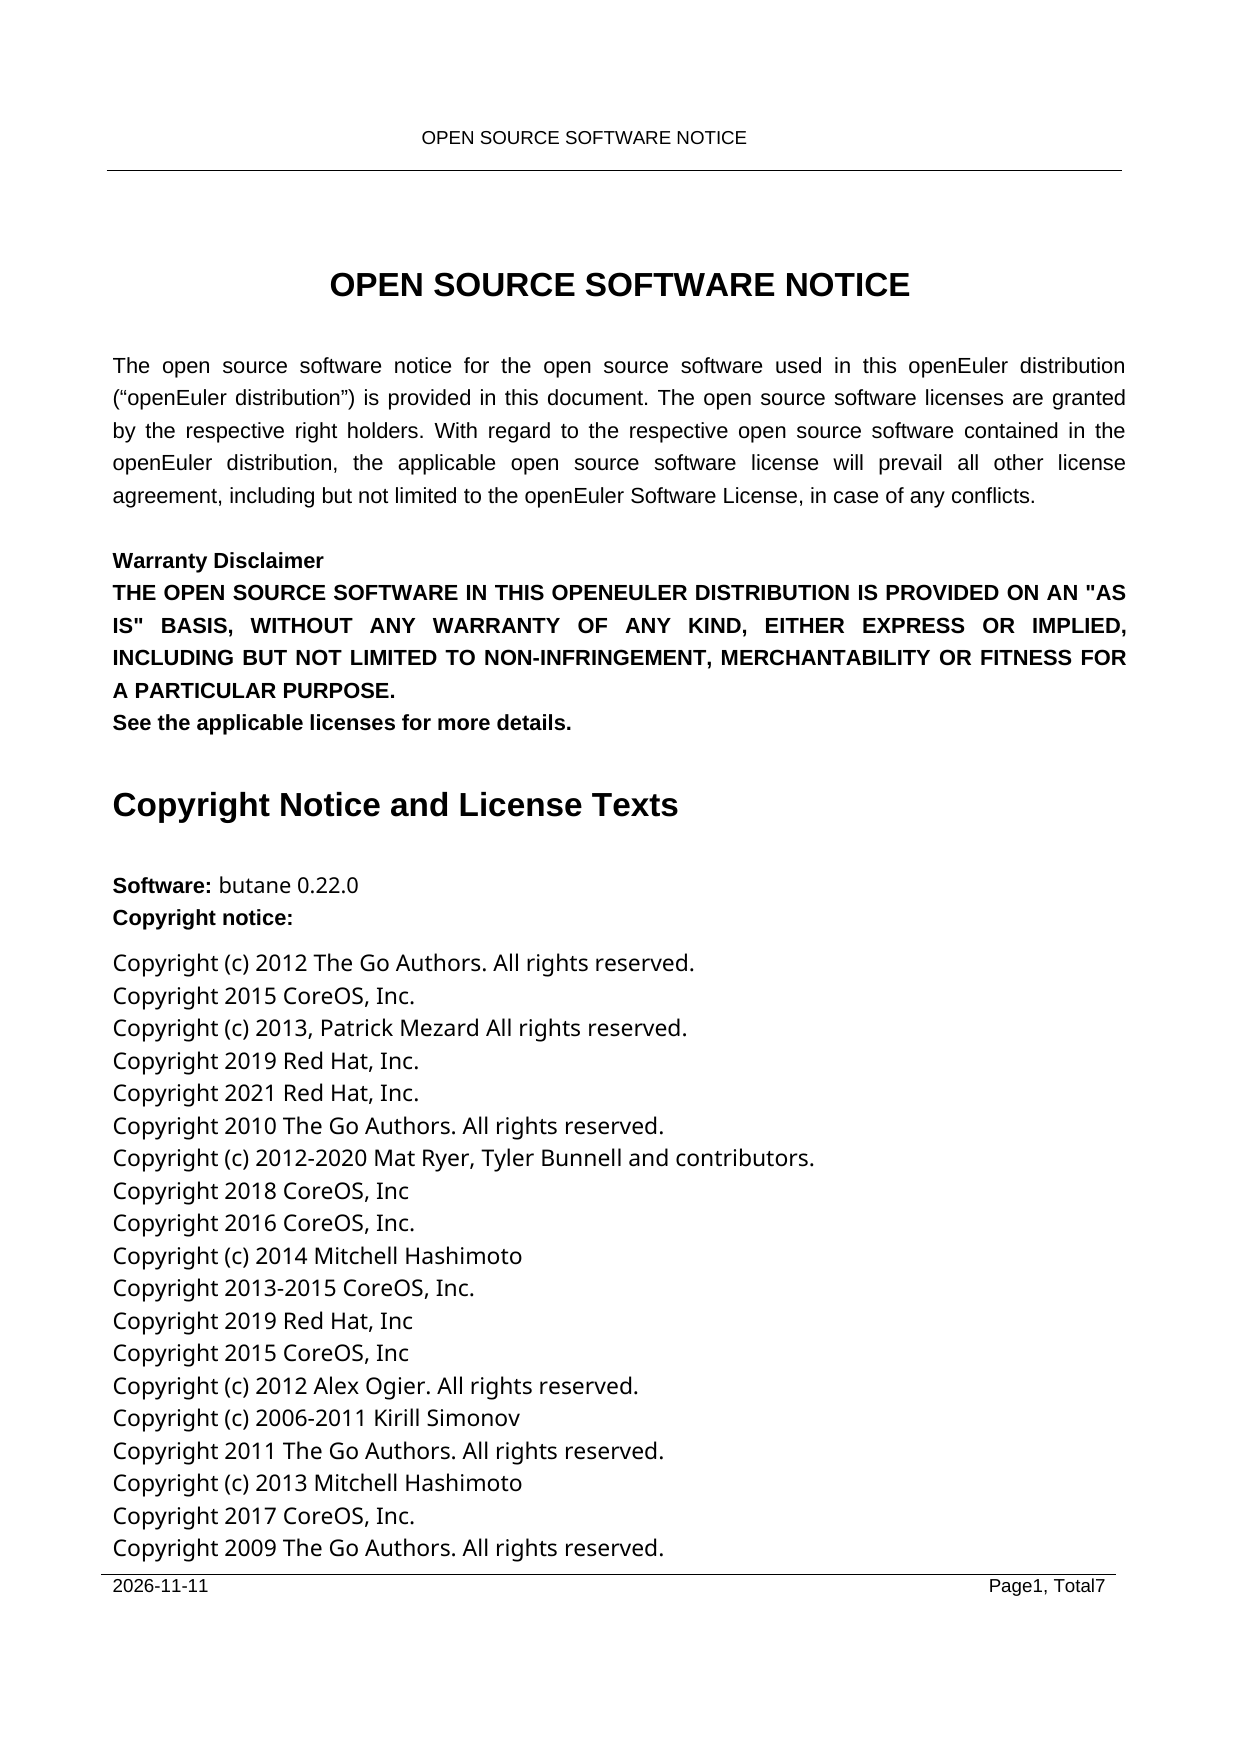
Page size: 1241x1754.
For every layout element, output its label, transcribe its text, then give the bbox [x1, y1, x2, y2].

text The open source software notice for the open source software used in this openEuler distribution (“openEuler distribution”) is provided in this document. The open source software licenses are granted by the respective right holders. With regard to the respective open source software contained in the openEuler distribution, the applicable open source software license will prevail all other license agreement, including but not limited to the openEuler Software License, in case of any conflicts. [112, 349, 1128, 511]
text Copyright notice: [112, 901, 1128, 934]
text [112, 947, 1128, 1564]
text THE OPEN SOURCE SOFTWARE IN THIS OPENEULER DISTRIBUTION IS PROVIDED ON AN "AS IS" BASIS, WITHOUT ANY WARRANTY OF ANY KIND, EITHER EXPRESS OR IMPLIED, INCLUDING BUT NOT LIMITED TO NON-INFRINGEMENT, MERCHANTABILITY OR FITNESS FOR A PARTICULAR PURPOSE. See the applicable licenses for more details. [112, 576, 1128, 739]
text Copyright Notice and License Texts [112, 771, 1128, 836]
text OPEN SOURCE SOFTWARE NOTICE [112, 251, 1128, 316]
text Warranty Disclaimer [112, 544, 1128, 576]
title Software: butane 0.22.0 [112, 869, 1128, 901]
